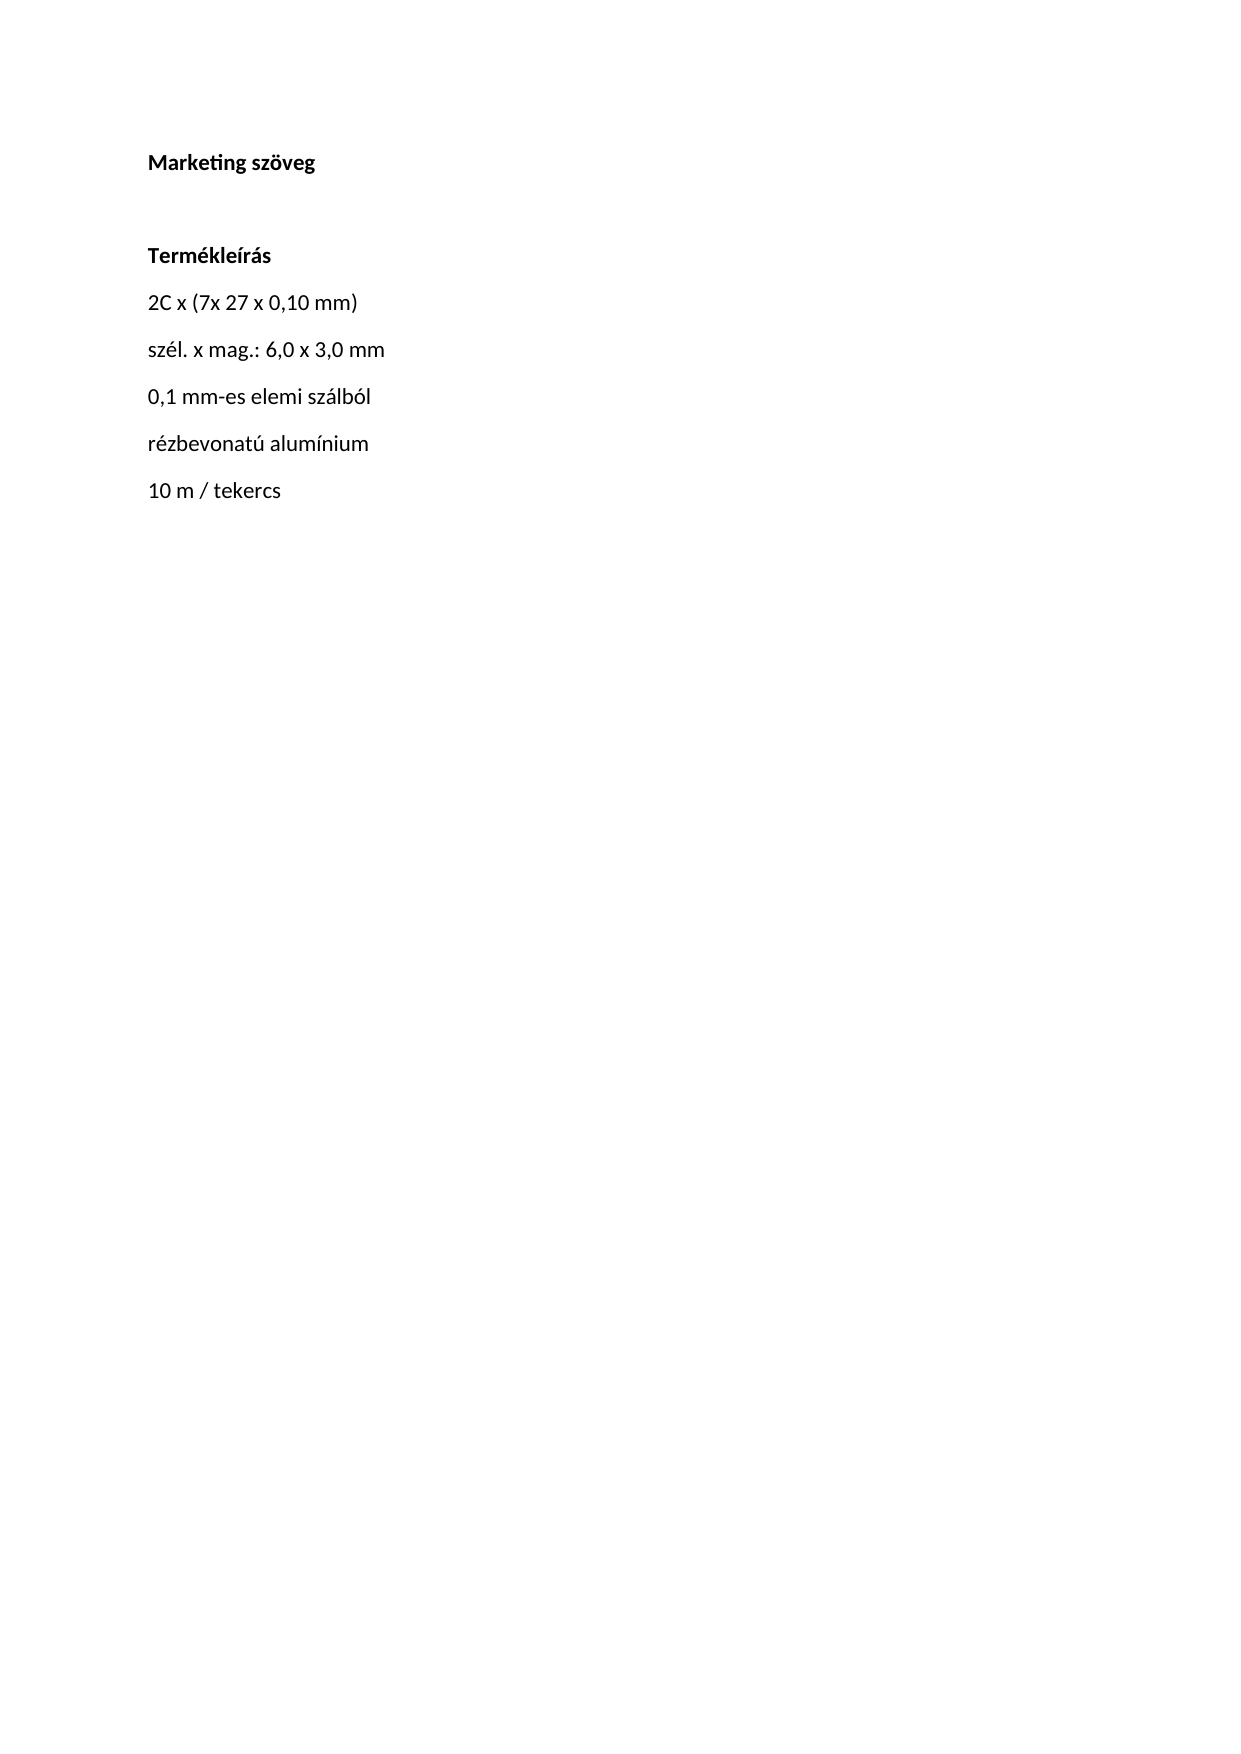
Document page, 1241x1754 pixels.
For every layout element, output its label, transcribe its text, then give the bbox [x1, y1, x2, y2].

text szél. x mag.: 6,0 x 3,0 mm [148, 335, 1093, 363]
text 0,1 mm-es elemi szálból [148, 382, 1093, 410]
text 10 m / tekercs [148, 476, 1093, 504]
text rézbevonatú alumínium [148, 429, 1093, 457]
text 2C x (7x 27 x 0,10 mm) [148, 288, 1093, 316]
text Marketing szöveg [148, 148, 1093, 176]
text Termékleírás [148, 241, 1093, 269]
